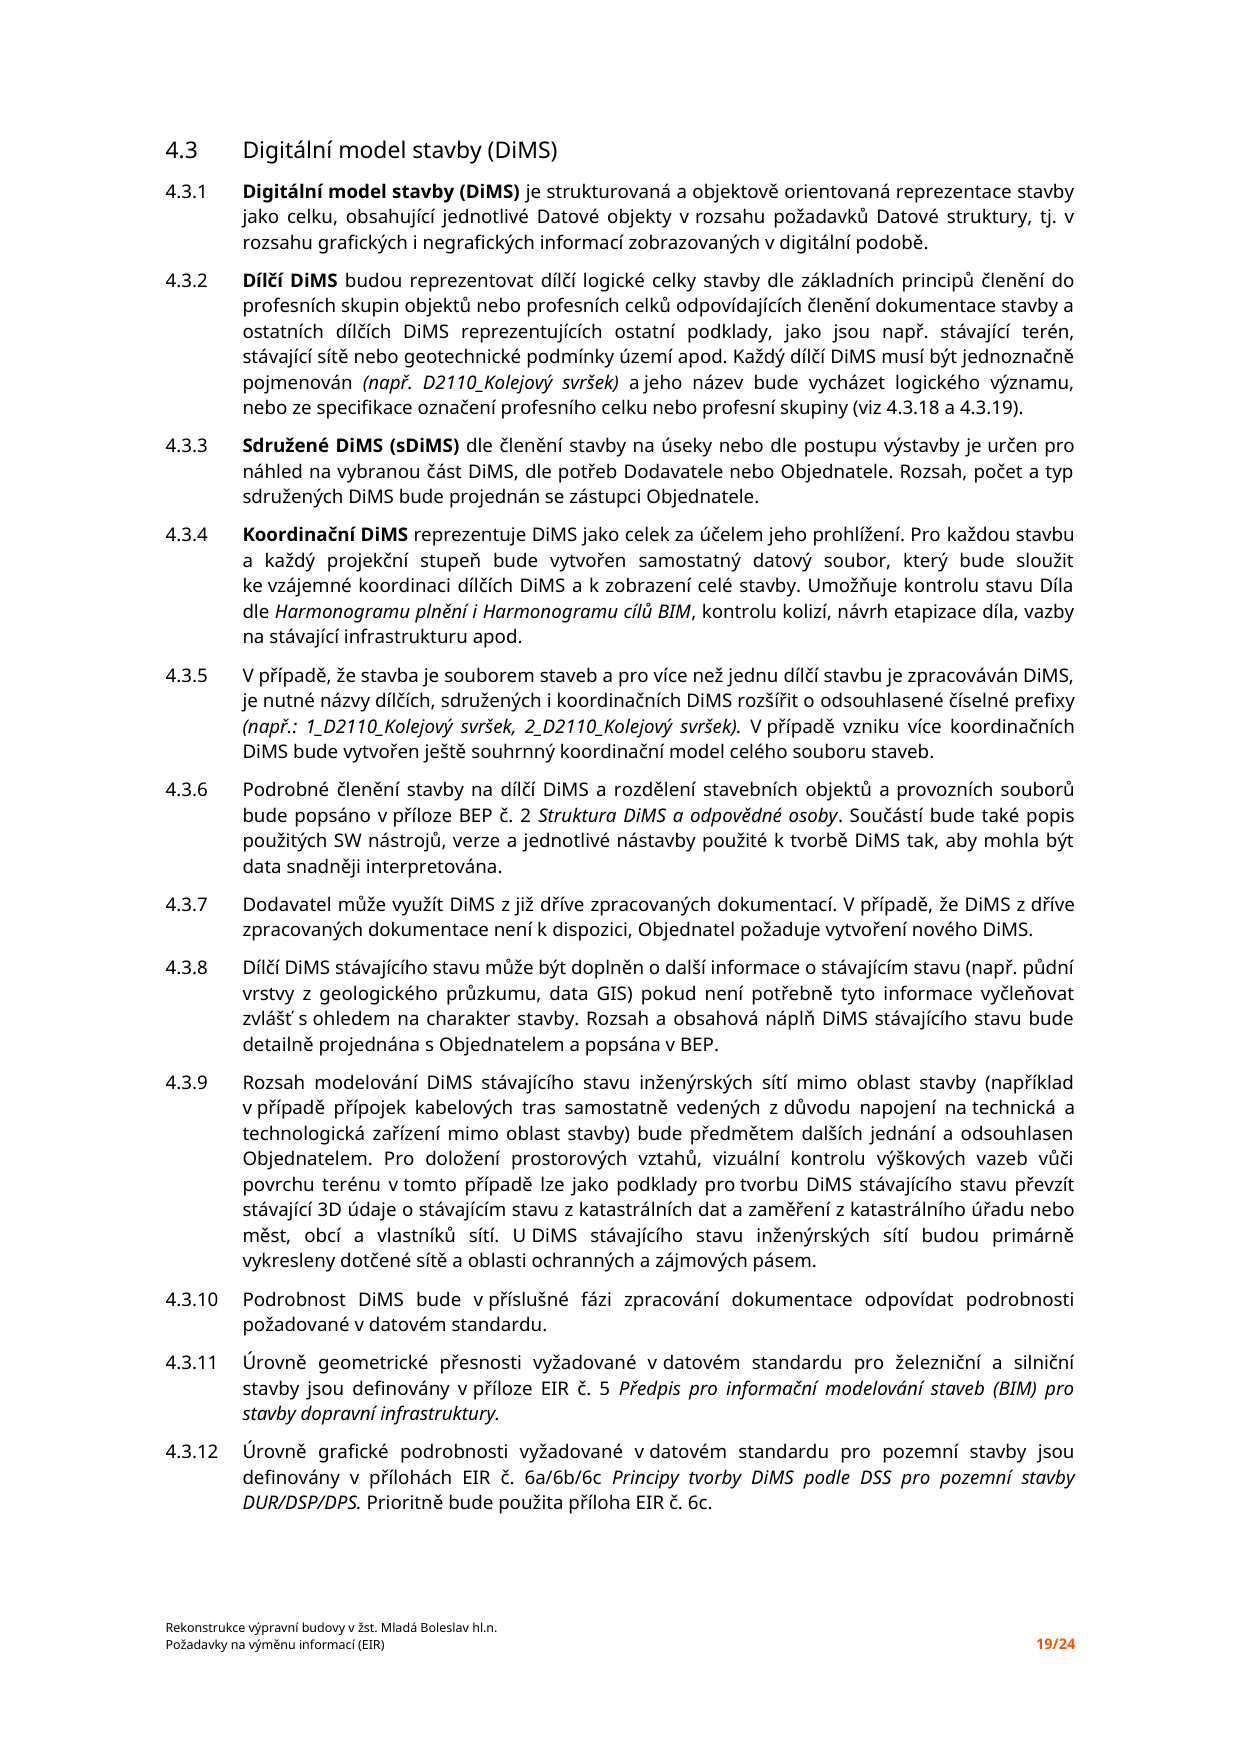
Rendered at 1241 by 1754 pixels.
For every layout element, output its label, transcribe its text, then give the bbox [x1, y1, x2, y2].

text Dodavatel může využít DiMS z již dříve zpracovaných dokumentací. V případě, že DiMS z dříve zpracovaných dokumentace není k dispozici, Objednatel požaduje vytvoření nového DiMS. [165, 891, 1075, 942]
text Úrovně geometrické přesnosti vyžadované v datovém standardu pro železniční a silniční stavby jsou definovány v příloze EIR č. 5 Předpis pro informační modelování staveb (BIM) pro stavby dopravní infrastruktury. [165, 1349, 1075, 1426]
text Dílčí DiMS stávajícího stavu může být doplněn o další informace o stávajícím stavu (např. půdní vrstvy z geologického průzkumu, data GIS) pokud není potřebně tyto informace vyčleňovat zvlášť s ohledem na charakter stavby. Rozsah a obsahová náplň DiMS stávajícího stavu bude detailně projednána s Objednatelem a popsána v BEP. [165, 954, 1075, 1057]
text V případě, že stavba je souborem staveb a pro více než jednu dílčí stavbu je zpracováván DiMS, je nutné názvy dílčích, sdružených i koordinačních DiMS rozšířit o odsouhlasené číselné prefixy (např.: 1_D2110_Kolejový svršek, 2_D2110_Kolejový svršek). V případě vzniku více koordinačních DiMS bude vytvořen ještě souhrnný koordinační model celého souboru staveb. [165, 662, 1075, 764]
text Podrobnost DiMS bude v příslušné fázi zpracování dokumentace odpovídat podrobnosti požadované v datovém standardu. [165, 1286, 1075, 1337]
text Digitální model stavby (DiMS) je strukturovaná a objektově orientovaná reprezentace stavby jako celku, obsahující jednotlivé Datové objekty v rozsahu požadavků Datové struktury, tj. v rozsahu grafických i negrafických informací zobrazovaných v digitální podobě. [165, 178, 1075, 254]
text Digitální model stavby (DiMS) [165, 134, 1075, 166]
text Dílčí DiMS budou reprezentovat dílčí logické celky stavby dle základních principů členění do profesních skupin objektů nebo profesních celků odpovídajících členění dokumentace stavby a ostatních dílčích DiMS reprezentujících ostatní podklady, jako jsou např. stávající terén, stávající sítě nebo geotechnické podmínky území apod. Každý dílčí DiMS musí být jednoznačně pojmenován (např. D2110_Kolejový svršek) a jeho název bude vycházet logického významu, nebo ze specifikace označení profesního celku nebo profesní skupiny (viz 4.3.18 a 4.3.19). [165, 267, 1075, 420]
text Sdružené DiMS (sDiMS) dle členění stavby na úseky nebo dle postupu výstavby je určen pro náhled na vybranou část DiMS, dle potřeb Dodavatele nebo Objednatele. Rozsah, počet a typ sdružených DiMS bude projednán se zástupci Objednatele. [165, 433, 1075, 509]
text Podrobné členění stavby na dílčí DiMS a rozdělení stavebních objektů a provozních souborů bude popsáno v příloze BEP č. 2 Struktura DiMS a odpovědné osoby. Součástí bude také popis použitých SW nástrojů, verze a jednotlivé nástavby použité k tvorbě DiMS tak, aby mohla být data snadněji interpretována. [165, 776, 1075, 878]
text Úrovně grafické podrobnosti vyžadované v datovém standardu pro pozemní stavby jsou definovány v přílohách EIR č. 6a/6b/6c Principy tvorby DiMS podle DSS pro pozemní stavby DUR/DSP/DPS. Prioritně bude použita příloha EIR č. 6c. [165, 1438, 1075, 1515]
text Rozsah modelování DiMS stávajícího stavu inženýrských sítí mimo oblast stavby (například v případě přípojek kabelových tras samostatně vedených z důvodu napojení na technická a technologická zařízení mimo oblast stavby) bude předmětem dalších jednání a odsouhlasen Objednatelem. Pro doložení prostorových vztahů, vizuální kontrolu výškových vazeb vůči povrchu terénu v tomto případě lze jako podklady pro tvorbu DiMS stávajícího stavu převzít stávající 3D údaje o stávajícím stavu z katastrálních dat a zaměření z katastrálního úřadu nebo měst, obcí a vlastníků sítí. U DiMS stávajícího stavu inženýrských sítí budou primárně vykresleny dotčené sítě a oblasti ochranných a zájmových pásem. [165, 1069, 1075, 1273]
text Koordinační DiMS reprezentuje DiMS jako celek za účelem jeho prohlížení. Pro každou stavbu a každý projekční stupeň bude vytvořen samostatný datový soubor, který bude sloužit ke vzájemné koordinaci dílčích DiMS a k zobrazení celé stavby. Umožňuje kontrolu stavu Díla dle Harmonogramu plnění i Harmonogramu cílů BIM, kontrolu kolizí, návrh etapizace díla, vazby na stávající infrastrukturu apod. [165, 522, 1075, 649]
